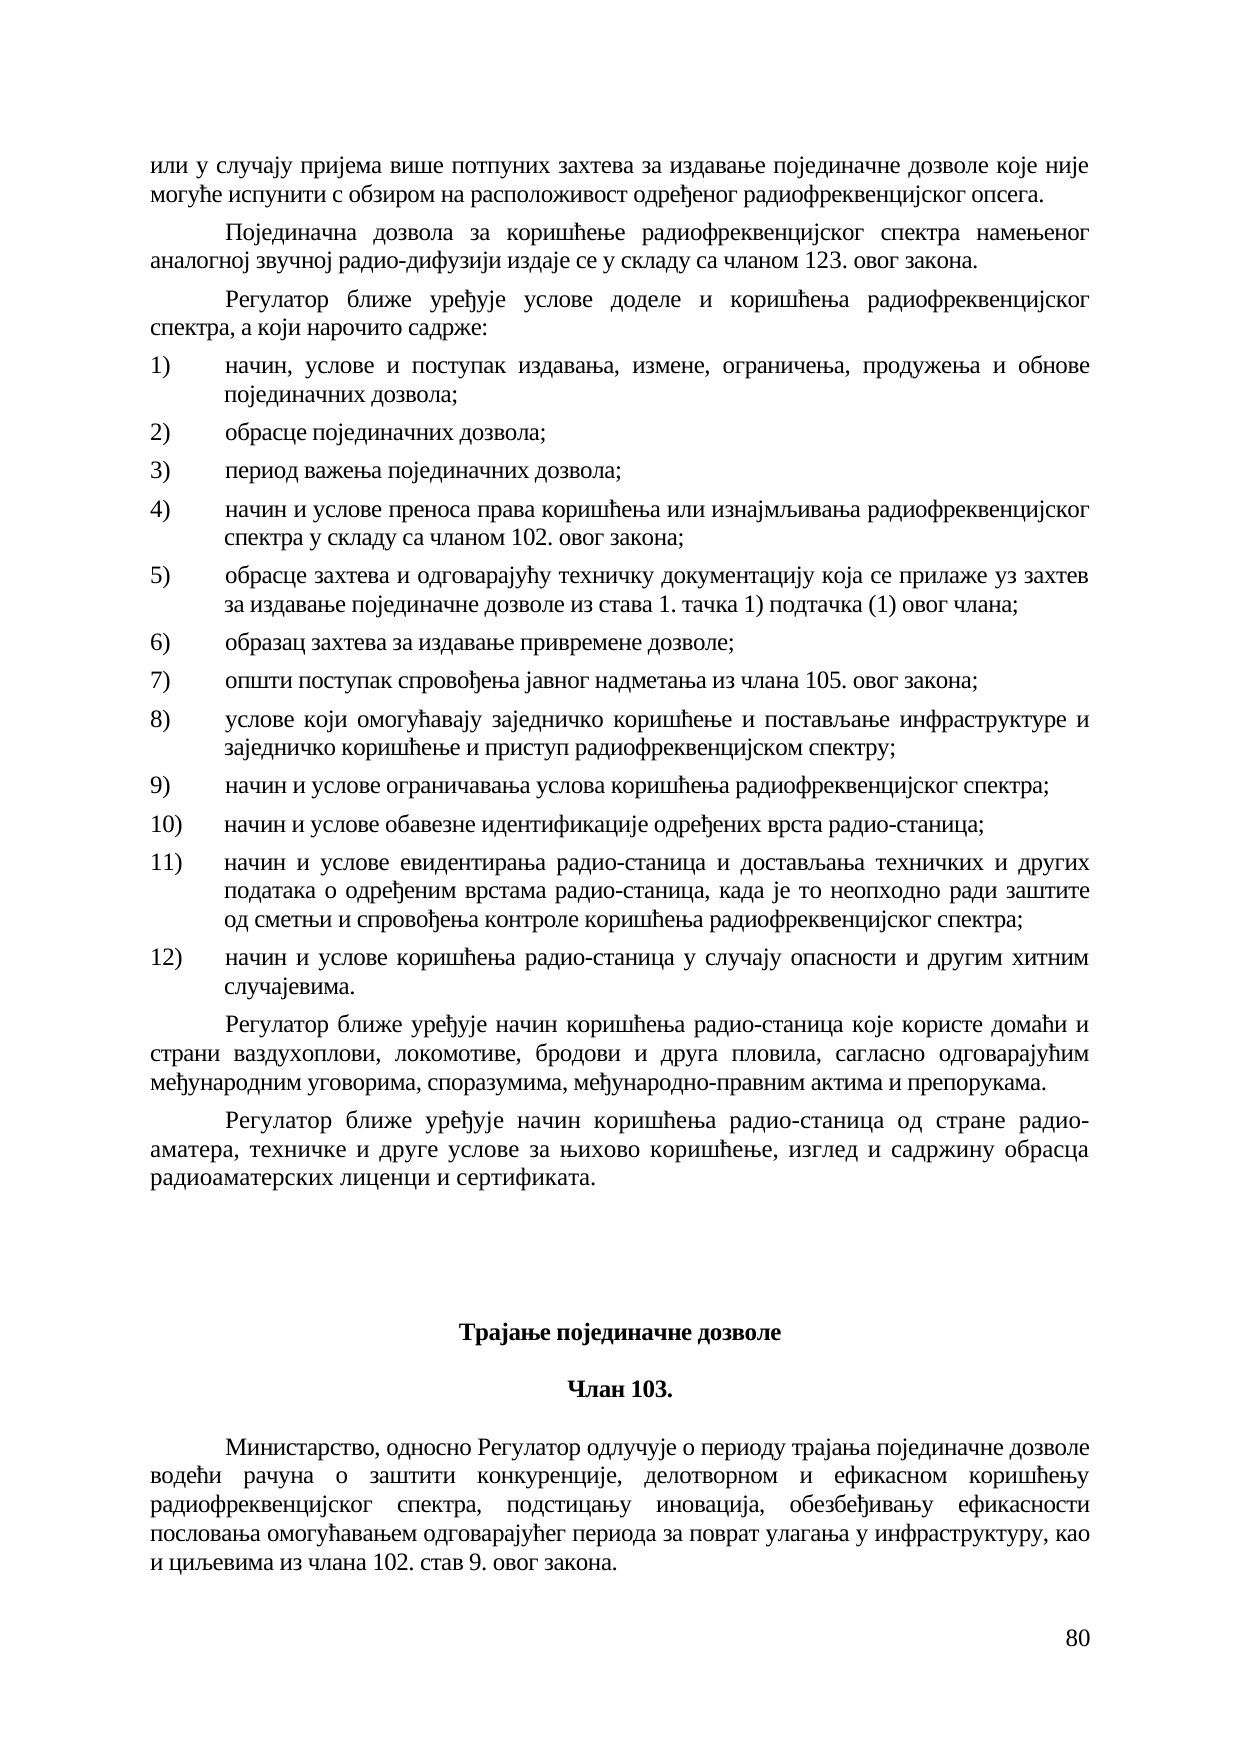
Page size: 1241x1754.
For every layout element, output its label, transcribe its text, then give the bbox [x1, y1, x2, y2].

text Министарство, односно Регулатор одлучује о периоду трајања појединачне дозволе водећи рачуна о заштити конкуренције, делотворном и ефикасном коришћењу радиофреквенцијског спектра, подстицању иновација, обезбеђивању ефикасности пословања омогућавањем одговарајућег периода за поврат улагања у инфраструктуру, као и циљевима из члана 102. став 9. овог закона. [150, 1432, 1090, 1575]
subtitle Трајање појединачне дозволе [150, 1317, 1090, 1345]
list образац захтева за издавање привремене дозволе; [150, 627, 1090, 656]
list период важења појединачних дозвола; [150, 456, 1090, 484]
list начин и услове обавезне идентификације одређених врста радио-станица; [150, 809, 1090, 837]
text Појединачна дозвола за коришћење радиофреквенцијског спектра намењеног аналогној звучној радио-дифузији издаје се у складу са чланом 123. овог закона. [150, 217, 1090, 274]
list начин, услове и поступак издавања, измене, ограничења, продужења и обнове појединачних дозвола; [150, 351, 1090, 408]
list обрасце захтева и одговарајућу техничку документацију која се прилаже уз захтев за издавање појединачне дозволе из става 1. тачка 1) подтачка (1) овог члана; [150, 561, 1090, 618]
list начин и услове коришћења радио-станица у случају опасности и другим хитним случајевима. [150, 942, 1090, 1000]
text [150, 150, 1090, 207]
text Регулатор ближе уређује начин коришћења радио-станица од стране радио-аматера, техничке и друге услове за њихово коришћење, изглед и садржину обрасца радиоаматерских лиценци и сертификата. [150, 1105, 1090, 1191]
list начин и услове ограничавања услова коришћења радиофреквенцијског спектра; [150, 771, 1090, 799]
list начин и услове преноса права коришћења или изнајмљивања радиофреквенцијског спектра у складу са чланом 102. овог закона; [150, 494, 1090, 551]
subtitle Члан 103. [150, 1374, 1090, 1403]
list обрасце појединачних дозвола; [150, 417, 1090, 446]
list услове који омогућавају заједничко коришћење и постављање инфраструктуре и заједничко коришћење и приступ радиофреквенцијском спектру; [150, 704, 1090, 761]
text Регулатор ближе уређује начин коришћења радио-станица које користе домаћи и страни ваздухоплови, локомотиве, бродови и друга пловила, сагласно одговарајућим међународним уговорима, споразумима, међународно-правним актима и препорукама. [150, 1009, 1090, 1096]
text Регулатор ближе уређује услове доделе и коришћења радиофреквенцијског спектра, а који нарочито садрже: [150, 284, 1090, 341]
list општи поступак спровођења јавног надметања из члана 105. овог закона; [150, 666, 1090, 694]
list начин и услове евидентирања радио-станица и достављања техничких и других података о одређеним врстама радио-станица, када је то неопходно ради заштите од сметњи и спровођења контроле коришћења радиофреквенцијског спектра; [150, 847, 1090, 933]
